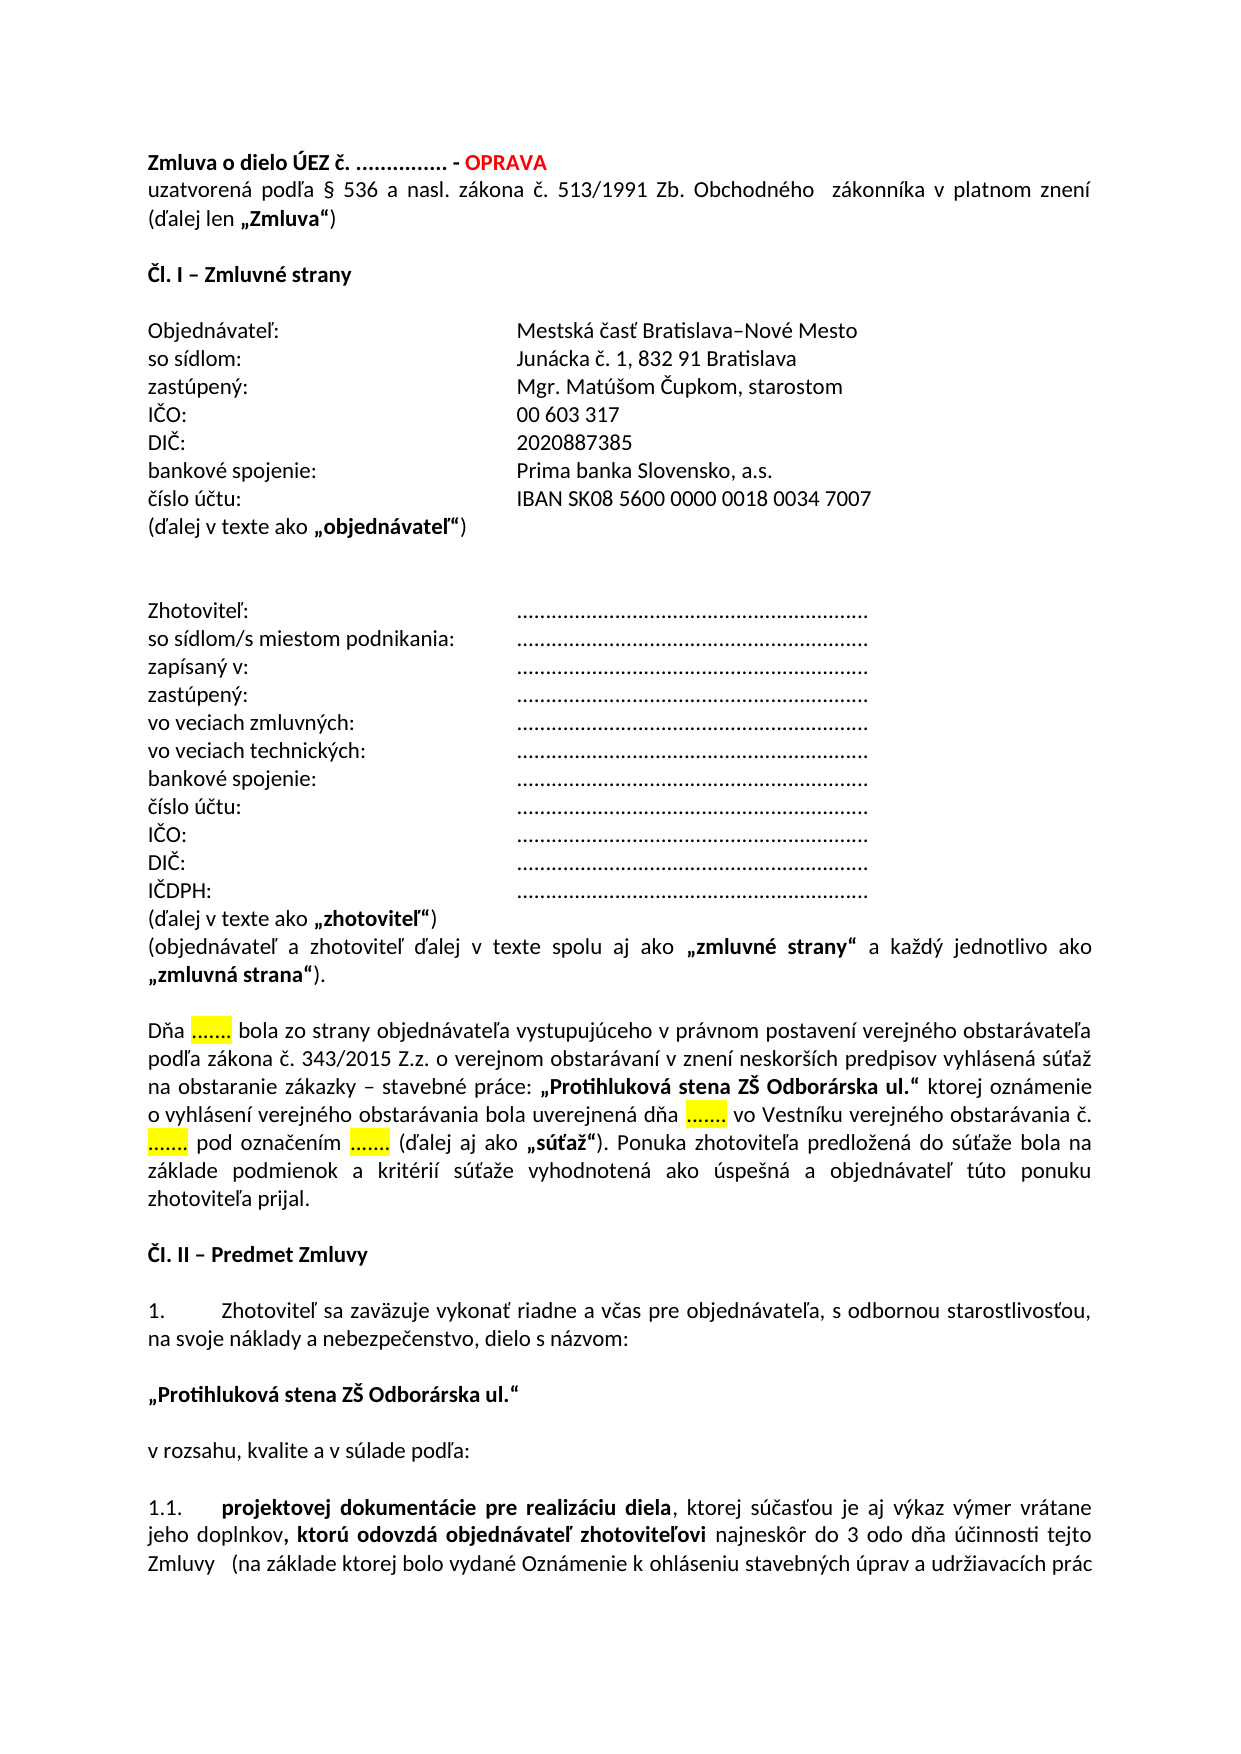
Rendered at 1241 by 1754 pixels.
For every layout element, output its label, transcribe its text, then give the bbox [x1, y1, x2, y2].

text Dňa ....... bola zo strany objednávateľa vystupujúceho v právnom postavení verejného obstarávateľa podľa zákona č. 343/2015 Z.z. o verejnom obstarávaní v znení neskorších predpisov vyhlásená súťaž na obstaranie zákazky – stavebné práce: „Protihluková stena ZŠ Odborárska ul.“ ktorej oznámenie o vyhlásení verejného obstarávania bola uverejnená dňa ....... vo Vestníku verejného obstarávania č. ....... pod označením ....... (ďalej aj ako „súťaž“). Ponuka zhotoviteľa predložená do súťaže bola na základe podmienok a kritérií súťaže vyhodnotená ako úspešná a objednávateľ túto ponuku zhotoviteľa prijal. [148, 1016, 1093, 1212]
text bankové spojenie: Prima banka Slovensko, a.s. [148, 456, 1093, 484]
text číslo účtu: IBAN SK08 5600 0000 0018 0034 7007 [148, 484, 1093, 512]
text v rozsahu, kvalite a v súlade podľa: [148, 1437, 1093, 1464]
text IČO: ............................................................. [148, 820, 1093, 848]
text Objednávateľ: Mestská časť Bratislava–Nové Mesto [148, 316, 1093, 344]
text ČI. II – Predmet Zmluvy [148, 1240, 1093, 1268]
text Zhotoviteľ: ............................................................. [148, 596, 1093, 624]
text zapísaný v: ............................................................. [148, 652, 1093, 680]
text so sídlom/s miestom podnikania: ............................................................. [148, 624, 1093, 652]
text IČDPH: ............................................................. [148, 876, 1093, 904]
text Zmluva o dielo ÚEZ č. ............... - OPRAVA [148, 148, 1093, 176]
text so sídlom: Junácka č. 1, 832 91 Bratislava [148, 344, 1093, 372]
text (objednávateľ a zhotoviteľ ďalej v texte spolu aj ako „zmluvné strany“ a každý jednotlivo ako „zmluvná strana“). [148, 932, 1093, 988]
text (ďalej v texte ako „zhotoviteľ“) [148, 904, 1093, 932]
text vo veciach technických: ............................................................. [148, 736, 1093, 764]
text uzatvorená podľa § 536 a nasl. zákona č. 513/1991 Zb. Obchodného zákonníka v platnom znení (ďalej len „Zmluva“) [148, 176, 1093, 232]
text 1. Zhotoviteľ sa zaväzuje vykonať riadne a včas pre objednávateľa, s odbornou starostlivosťou, na svoje náklady a nebezpečenstvo, dielo s názvom: [148, 1296, 1093, 1352]
text bankové spojenie: ............................................................. [148, 764, 1093, 792]
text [148, 1493, 1093, 1577]
text (ďalej v texte ako „objednávateľ“) [148, 512, 1093, 540]
text IČO: 00 603 317 [148, 400, 1093, 428]
text „Protihluková stena ZŠ Odborárska ul.“ [148, 1381, 1093, 1408]
text zastúpený: ............................................................. [148, 680, 1093, 708]
text DIČ: ............................................................. [148, 848, 1093, 876]
text Čl. I – Zmluvné strany [148, 260, 1093, 288]
text zastúpený: Mgr. Matúšom Čupkom, starostom [148, 372, 1093, 400]
text DIČ: 2020887385 [148, 428, 1093, 456]
text číslo účtu: ............................................................. [148, 792, 1093, 820]
text vo veciach zmluvných: ............................................................. [148, 708, 1093, 736]
